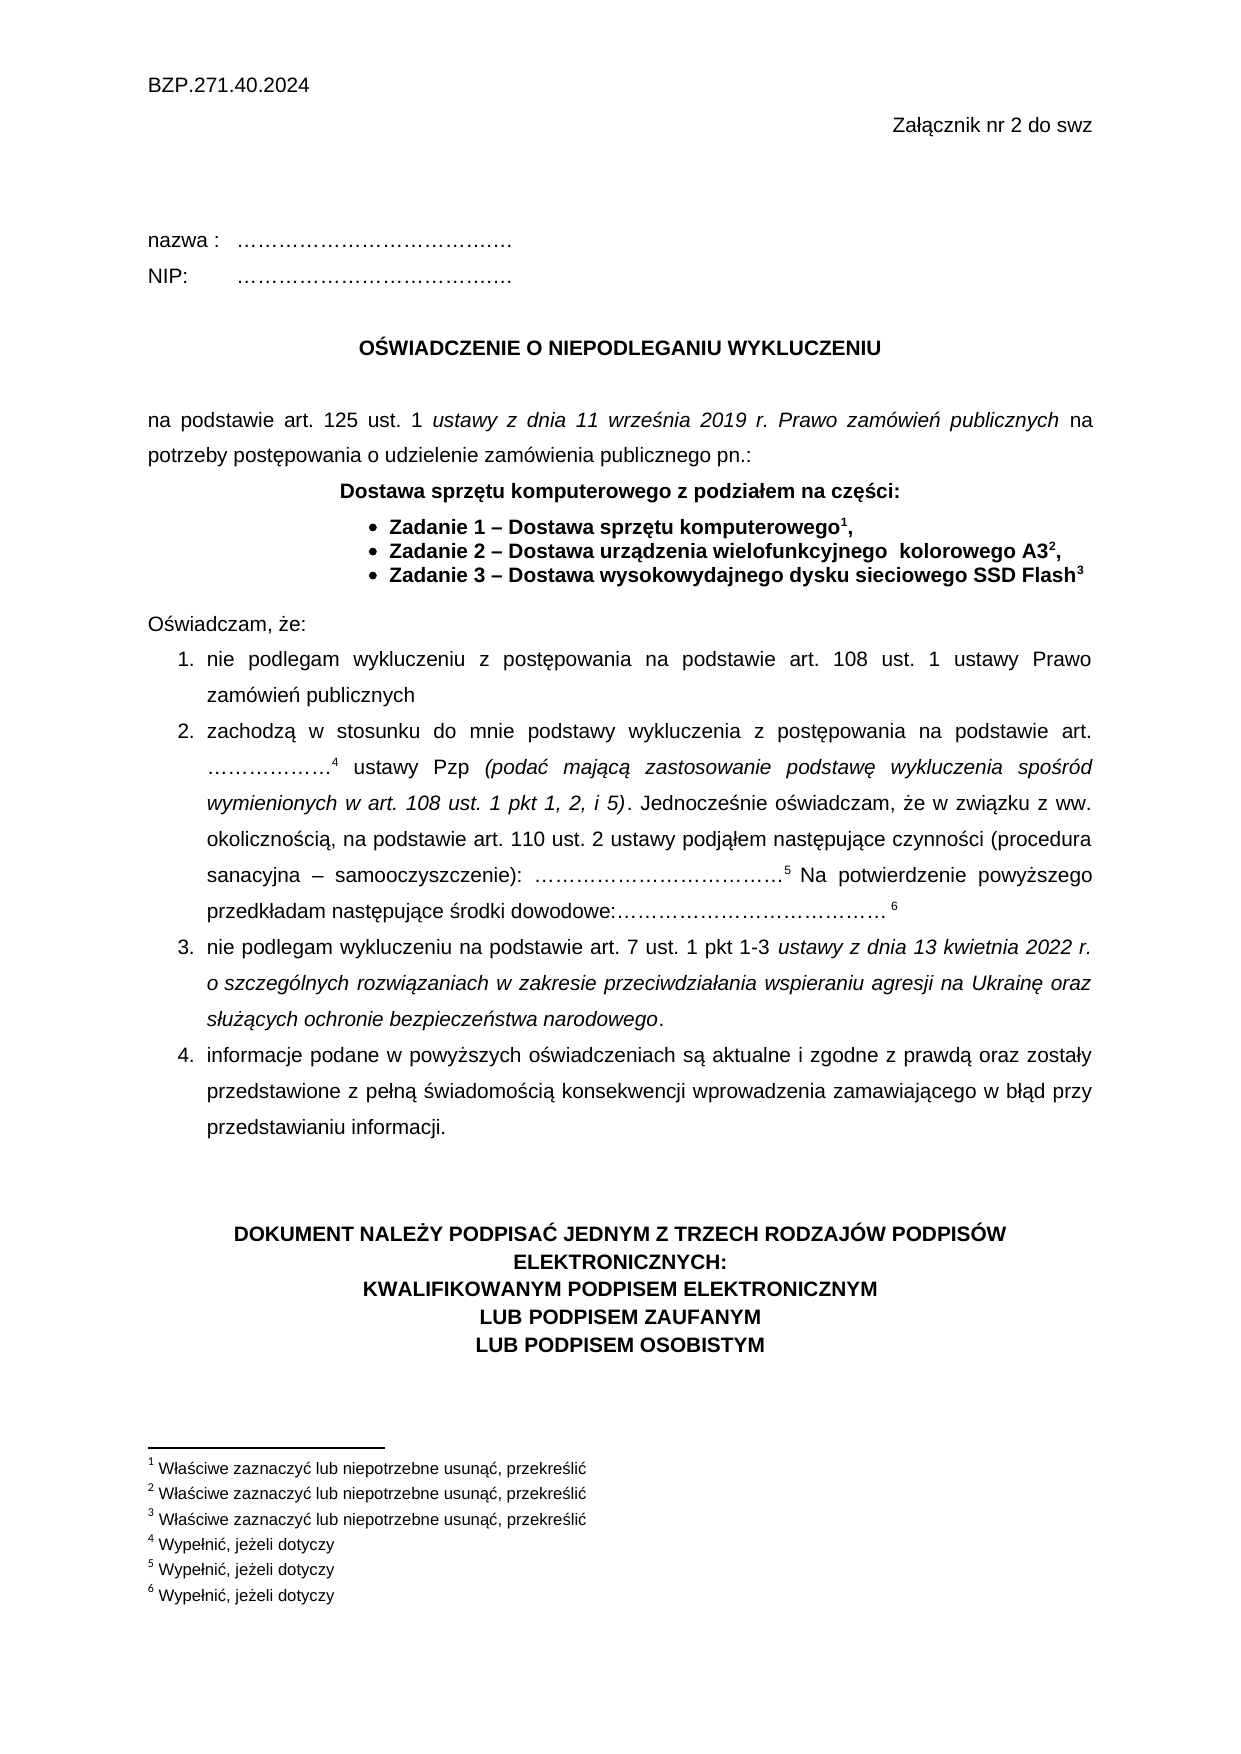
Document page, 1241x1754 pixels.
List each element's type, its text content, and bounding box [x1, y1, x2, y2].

list informacje podane w powyższych oświadczeniach są aktualne i zgodne z prawdą oraz zostały przedstawione z pełną świadomością konsekwencji wprowadzenia zamawiającego w błąd przy przedstawianiu informacji. [177, 1043, 1093, 1138]
text nazwa : ……………………………….… [148, 228, 1093, 252]
list nie podlegam wykluczeniu na podstawie art. 7 ust. 1 pkt 1-3 ustawy z dnia 13 kwietnia 2022 r. o szczególnych rozwiązaniach w zakresie przeciwdziałania wspieraniu agresji na Ukrainę oraz służących ochronie bezpieczeństwa narodowego. [177, 935, 1093, 1031]
text LUB PODPISEM OSOBISTYM [148, 1333, 1093, 1357]
text DOKUMENT NALEŻY PODPISAĆ JEDNYM Z TRZECH RODZAJÓW PODPISÓW ELEKTRONICZNYCH: [148, 1222, 1093, 1274]
text Dostawa sprzętu komputerowego z podziałem na części: [148, 479, 1093, 503]
list zachodzą w stosunku do mnie podstawy wykluczenia z postępowania na podstawie art. ……………… ustawy Pzp (podać mającą zastosowanie podstawę wykluczenia spośród wymienionych w art. 108 ust. 1 pkt 1, 2, i 5). Jednocześnie oświadczam, że w związku z ww. okolicznością, na podstawie art. 110 ust. 2 ustawy podjąłem następujące czynności (procedura sanacyjna – samooczyszczenie): ……………………………… Na potwierdzenie powyższego przedkładam następujące środki dowodowe:………………………………… [177, 719, 1093, 923]
text Oświadczam, że: [148, 611, 1093, 635]
list Zadanie 3 – Dostawa wysokowydajnego dysku sieciowego SSD Flash [369, 563, 1093, 587]
text OŚWIADCZENIE O NIEPODLEGANIU WYKLUCZENIU [148, 336, 1093, 359]
list Zadanie 1 – Dostawa sprzętu komputerowego, [369, 515, 1093, 539]
text KWALIFIKOWANYM PODPISEM ELEKTRONICZNYM [148, 1277, 1093, 1301]
list Zadanie 2 – Dostawa urządzenia wielofunkcyjnego kolorowego A3, [369, 539, 1093, 563]
list nie podlegam wykluczeniu z postępowania na podstawie art. 108 ust. 1 ustawy Prawo zamówień publicznych [177, 647, 1093, 707]
text LUB PODPISEM ZAUFANYM [148, 1305, 1093, 1329]
text na podstawie art. 125 ust. 1 ustawy z dnia 11 września 2019 r. Prawo zamówień publicznych na potrzeby postępowania o udzielenie zamówienia publicznego pn.: [148, 407, 1093, 467]
text NIP: ……………………………….… [148, 264, 1093, 288]
